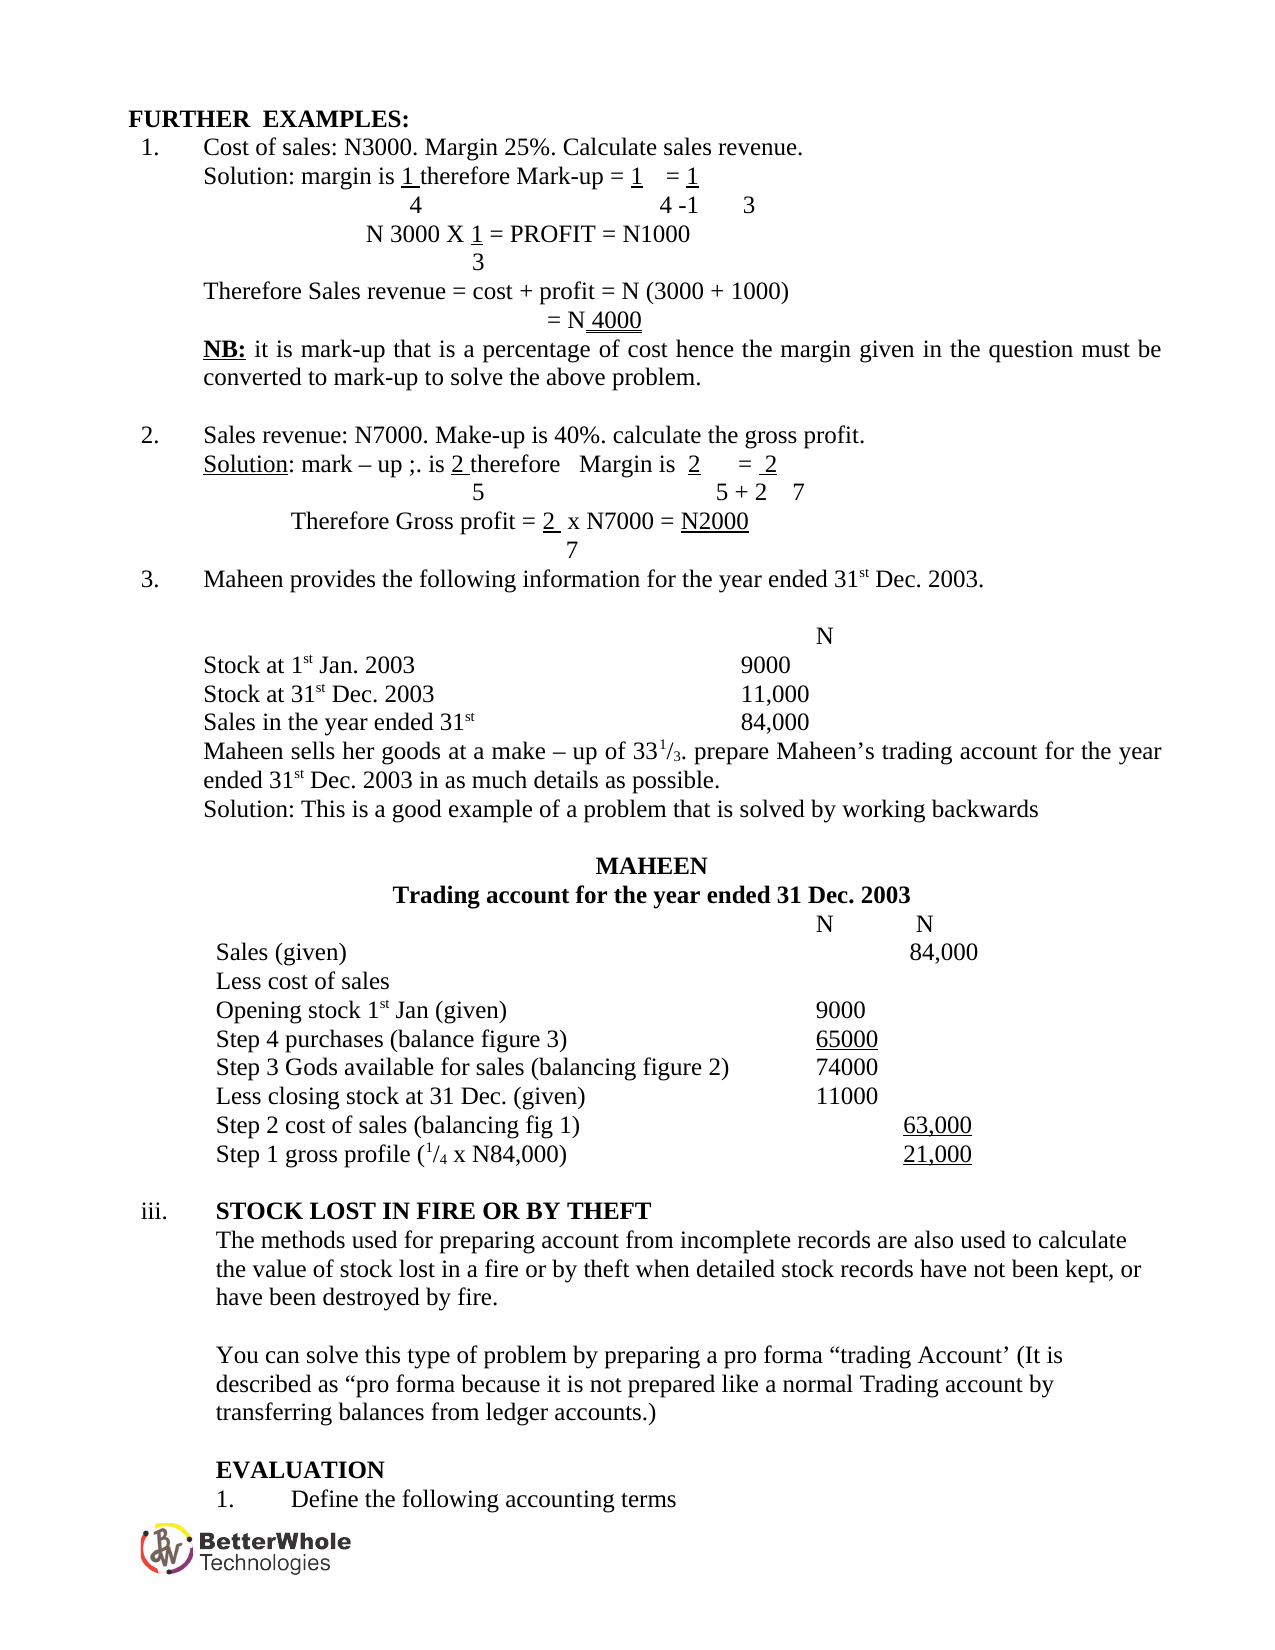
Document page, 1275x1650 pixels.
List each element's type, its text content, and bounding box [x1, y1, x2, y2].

text Trading account for the year ended 31 Dec. 2003 [141, 880, 1162, 909]
text Step 2 cost of sales (balancing fig 1) 63,000 [141, 1110, 1162, 1139]
text Stock at 1st Jan. 2003 9000 [203, 650, 1162, 679]
text 7 [203, 535, 1162, 564]
text Solution: margin is 1 therefore Mark-up = 1 = 1 [203, 161, 1162, 190]
text Step 3 Gods available for sales (balancing figure 2) 74000 [141, 1052, 1162, 1081]
text Stock at 31st Dec. 2003 11,000 [203, 679, 1162, 707]
text FURTHER EXAMPLES: [128, 104, 1162, 132]
text = N 4000 [203, 305, 1162, 334]
text N [141, 621, 1162, 650]
text Sales (given) 84,000 [141, 937, 1162, 966]
text iii. STOCK LOST IN FIRE OR BY THEFT [141, 1196, 1162, 1225]
text N 3000 X 1 = PROFIT = N1000 [203, 219, 1162, 247]
text Solution: mark – up ;. is 2 therefore Margin is 2 = 2 [203, 449, 1162, 477]
text Less cost of sales [141, 966, 1162, 995]
text N N [141, 909, 1162, 937]
list Sales revenue: N7000. Make-up is 40%. calculate the gross profit. [141, 420, 1162, 449]
text Solution: This is a good example of a problem that is solved by working backwards [203, 794, 1162, 822]
text MAHEEN [141, 851, 1162, 880]
picture [140, 1523, 351, 1575]
text Step 4 purchases (balance figure 3) 65000 [141, 1024, 1162, 1052]
text 3 [203, 247, 1162, 276]
text Step 1 gross profile (1/4 x N84,000) 21,000 [141, 1139, 1162, 1167]
list Maheen provides the following information for the year ended 31st Dec. 2003. [141, 564, 1162, 592]
text NB: it is mark-up that is a percentage of cost hence the margin given in the question must be converted to mark-up to solve the above problem. [203, 334, 1162, 391]
text Therefore Gross profit = 2 x N7000 = N2000 [203, 506, 1162, 535]
text You can solve this type of problem by preparing a pro forma “trading Account’ (It is described as “pro forma because it is not prepared like a normal Trading account by transferring balances from ledger accounts.) [216, 1340, 1162, 1426]
text Maheen sells her goods at a make – up of 331/3. prepare Maheen’s trading account for the year ended 31st Dec. 2003 in as much details as possible. [203, 736, 1162, 794]
list Cost of sales: N3000. Margin 25%. Calculate sales revenue. [141, 132, 1162, 161]
text The methods used for preparing account from incomplete records are also used to calculate the value of stock lost in a fire or by theft when detailed stock records have not been kept, or have been destroyed by fire. [216, 1225, 1162, 1311]
text Opening stock 1st Jan (given) 9000 [141, 995, 1162, 1024]
text Sales in the year ended 31st 84,000 [203, 707, 1162, 736]
text 4 4 -1 3 [203, 190, 1162, 219]
text Less closing stock at 31 Dec. (given) 11000 [141, 1081, 1162, 1110]
text 5 5 + 2 7 [203, 477, 1162, 506]
text Therefore Sales revenue = cost + profit = N (3000 + 1000) [203, 276, 1162, 305]
text 1. Define the following accounting terms [197, 1484, 1162, 1512]
text EVALUATION [216, 1455, 1162, 1484]
